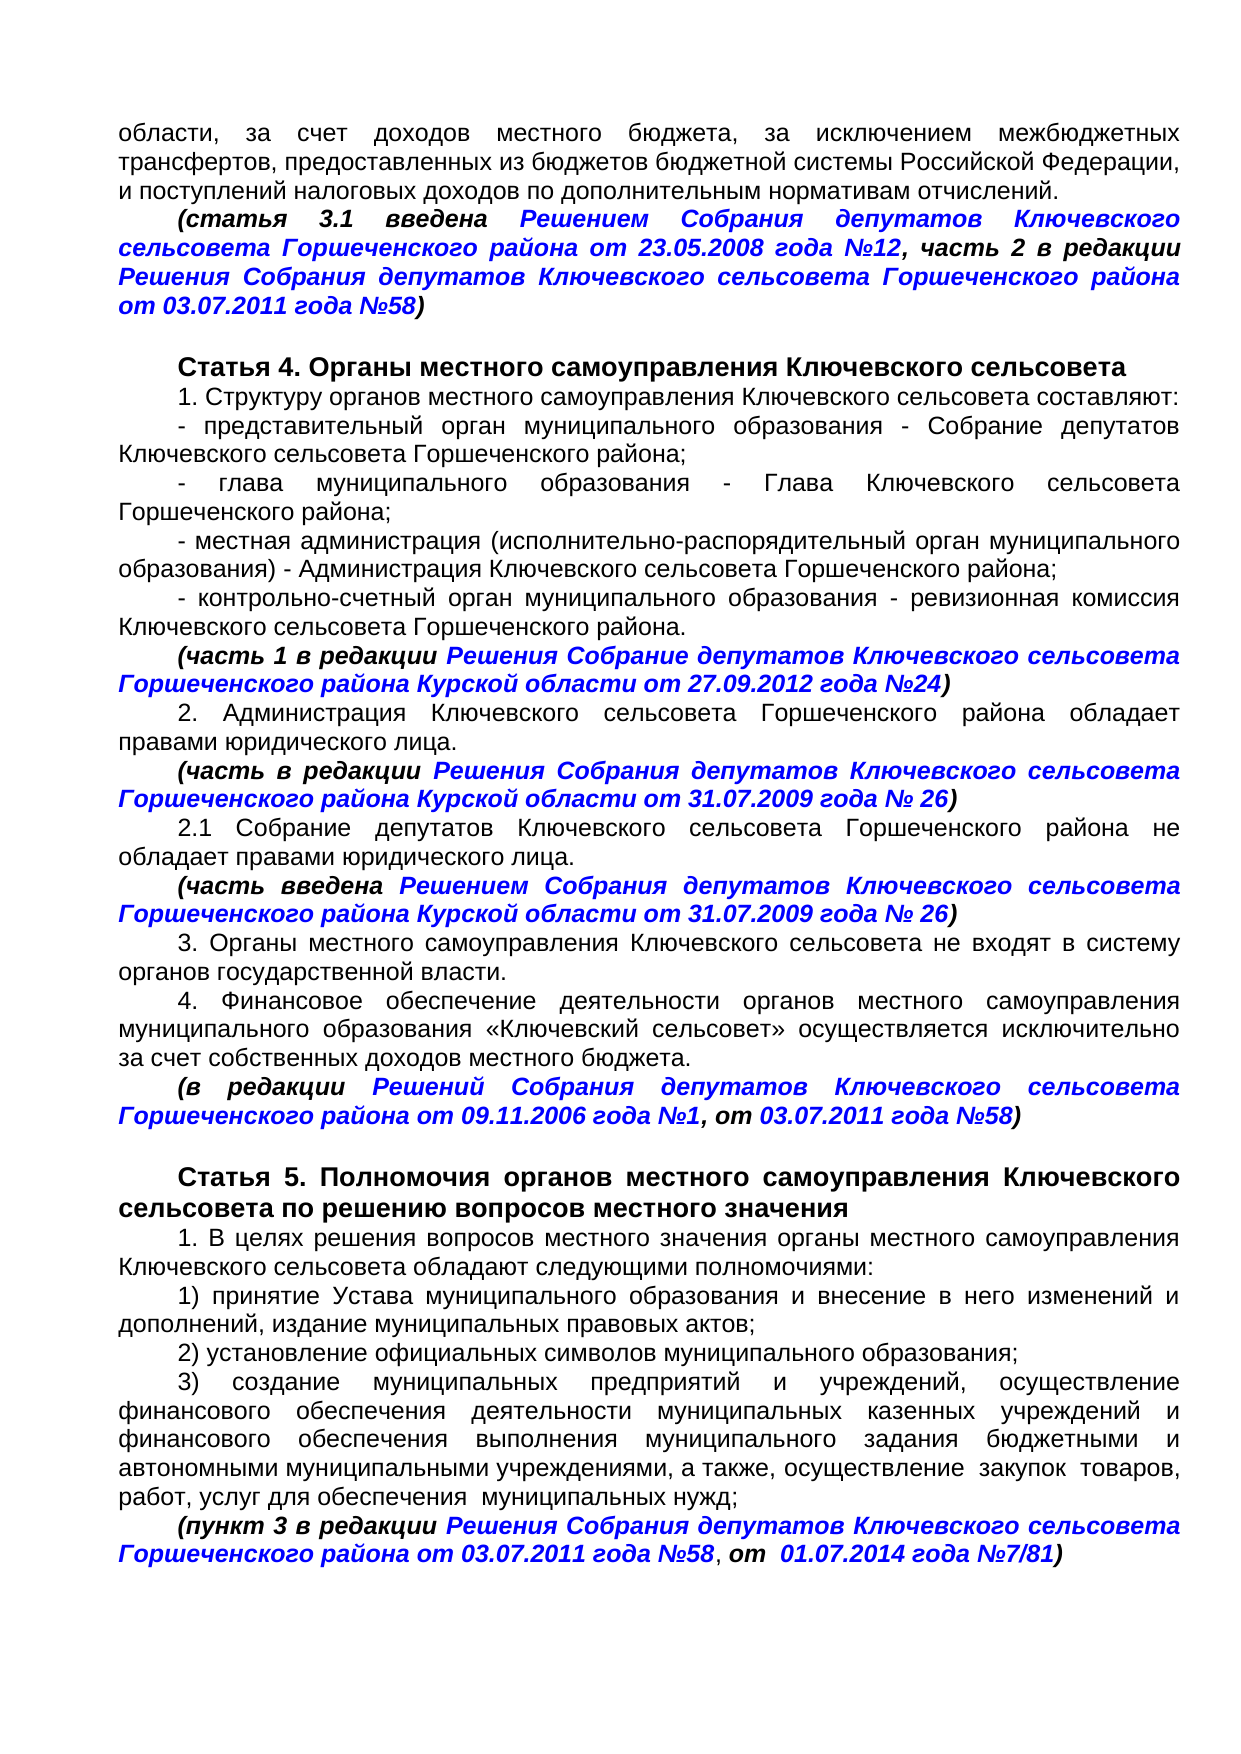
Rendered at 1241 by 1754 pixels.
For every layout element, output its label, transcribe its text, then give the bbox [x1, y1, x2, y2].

text Статья 5. Полномочия органов местного самоуправления Ключевского сельсовета по решению вопросов местного значения [118, 1161, 1181, 1223]
text (часть введена Решением Собрания депутатов Ключевского сельсовета Горшеченского района Курской области от 31.07.2009 года № 26) [118, 871, 1181, 928]
text (пункт 3 в редакции Решения Собрания депутатов Ключевского сельсовета Горшеченского района от 03.07.2011 года №58, от 01.07.2014 года №7/81) [118, 1511, 1181, 1568]
text - контрольно-счетный орган муниципального образования - ревизионная комиссия Ключевского сельсовета Горшеченского района. [118, 583, 1181, 641]
text 3) создание муниципальных предприятий и учреждений, осуществление финансового обеспечения деятельности муниципальных казенных учреждений и финансового обеспечения выполнения муниципального задания бюджетными и автономными муниципальными учреждениями, а также, осуществление закупок товаров, работ, услуг для обеспечения муниципальных нужд; [118, 1367, 1181, 1511]
text - местная администрация (исполнительно-распорядительный орган муниципального образования) - Администрация Ключевского сельсовета Горшеченского района; [118, 526, 1181, 583]
text 2.1 Собрание депутатов Ключевского сельсовета Горшеченского района не обладает правами юридического лица. [118, 813, 1181, 871]
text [118, 118, 1181, 204]
text - представительный орган муниципального образования - Собрание депутатов Ключевского сельсовета Горшеченского района; [118, 411, 1181, 468]
text 1) принятие Устава муниципального образования и внесение в него изменений и дополнений, издание муниципальных правовых актов; [118, 1281, 1181, 1338]
text 3. Органы местного самоуправления Ключевского сельсовета не входят в систему органов государственной власти. [118, 928, 1181, 986]
text 2. Администрация Ключевского сельсовета Горшеченского района обладает правами юридического лица. [118, 698, 1181, 756]
text Статья 4. Органы местного самоуправления Ключевского сельсовета [118, 351, 1181, 382]
text 1. Структуру органов местного самоуправления Ключевского сельсовета составляют: [118, 382, 1181, 411]
text (в редакции Решений Собрания депутатов Ключевского сельсовета Горшеченского района от 09.11.2006 года №1, от 03.07.2011 года №58) [118, 1072, 1181, 1129]
text (статья 3.1 введена Решением Собрания депутатов Ключевского сельсовета Горшеченского района от 23.05.2008 года №12, часть 2 в редакции Решения Собрания депутатов Ключевского сельсовета Горшеченского района от 03.07.2011 года №58) [118, 204, 1181, 319]
text 1. В целях решения вопросов местного значения органы местного самоуправления Ключевского сельсовета обладают следующими полномочиями: [118, 1223, 1181, 1281]
text 2) установление официальных символов муниципального образования; [118, 1338, 1181, 1367]
text (часть 1 в редакции Решения Собрание депутатов Ключевского сельсовета Горшеченского района Курской области от 27.09.2012 года №24) [118, 641, 1181, 698]
text 4. Финансовое обеспечение деятельности органов местного самоуправления муниципального образования «Ключевский сельсовет» осуществляется исключительно за счет собственных доходов местного бюджета. [118, 986, 1181, 1072]
text (часть в редакции Решения Собрания депутатов Ключевского сельсовета Горшеченского района Курской области от 31.07.2009 года № 26) [118, 756, 1181, 813]
text - глава муниципального образования - Глава Ключевского сельсовета Горшеченского района; [118, 468, 1181, 526]
